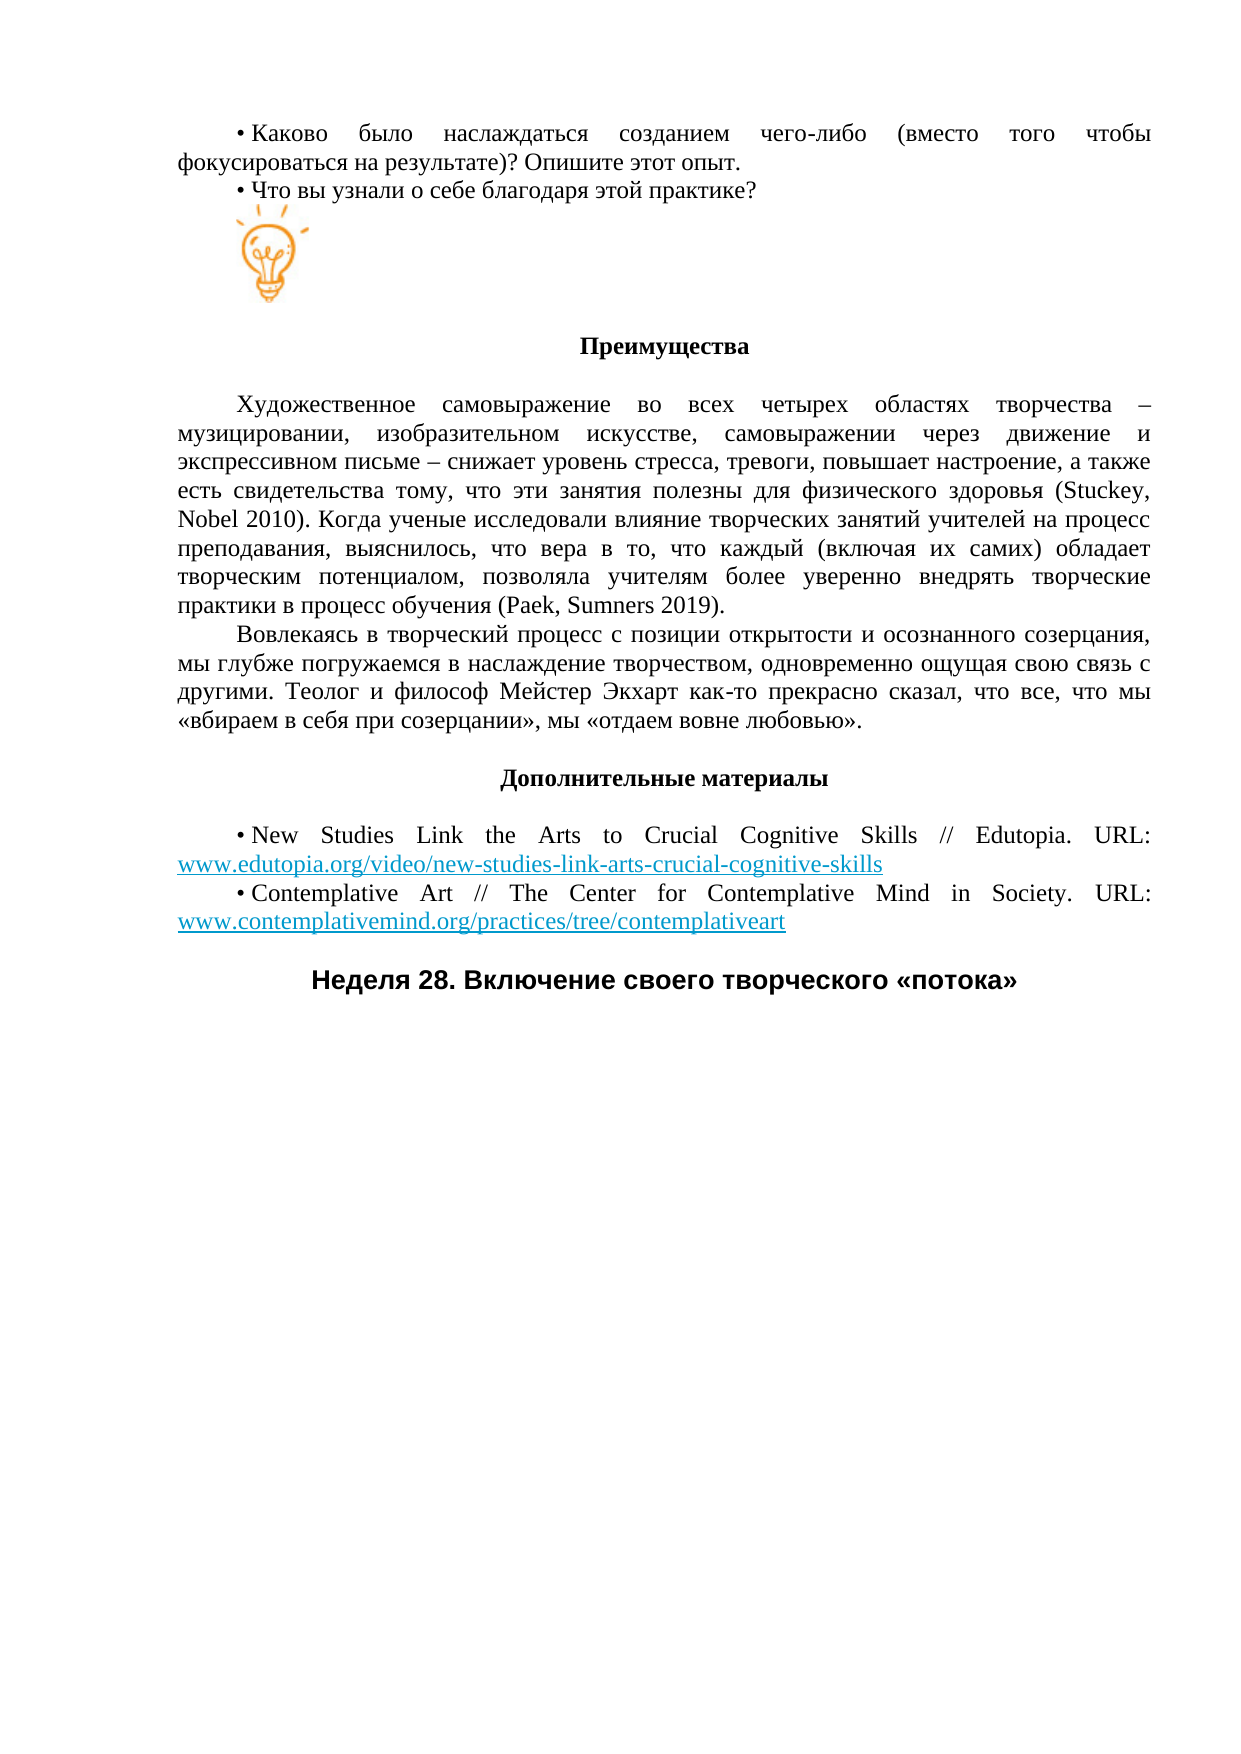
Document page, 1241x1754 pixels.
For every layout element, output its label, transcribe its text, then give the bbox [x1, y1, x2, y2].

text Художественное самовыражение во всех четырех областях творчества – музицировании, изобразительном искусстве, самовыражении через движение и экспрессивном письме – снижает уровень стресса, тревоги, повышает настроение, а также есть свидетельства тому, что эти занятия полезны для физического здоровья (Stuckey, Nobel 2010). Когда ученые исследовали влияние творческих занятий учителей на процесс преподавания, выяснилось, что вера в то, что каждый (включая их самих) обладает творческим потенциалом, позволяла учителям более уверенно внедрять творческие практики в процесс обучения (Paek, Sumners 2019). [177, 389, 1152, 619]
subtitle Неделя 28. Включение своего творческого «потока» [177, 964, 1152, 995]
subtitle Преимущества [177, 331, 1152, 360]
text Вовлекаясь в творческий процесс с позиции открытости и осознанного созерцания, мы глубже погружаемся в наслаждение творчеством, одновременно ощущая свою связь с другими. Теолог и философ Мейстер Экхарт как-то прекрасно сказал, что все, что мы «вбираем в себя при созерцании», мы «отдаем вовне любовью». [177, 619, 1152, 734]
text • Каково было наслаждаться созданием чего-либо (вместо того чтобы фокусироваться на результате)? Опишите этот опыт. [177, 118, 1152, 176]
text • New Studies Link the Arts to Crucial Cognitive Skills // Edutopia. URL: www.edutopia.org/video/new-studies-link-arts-crucial-cognitive-skills [177, 820, 1152, 878]
subtitle Дополнительные материалы [177, 763, 1152, 791]
picture [236, 204, 310, 303]
text • Что вы узнали о себе благодаря этой практике? [177, 176, 1152, 204]
text • Contemplative Art // The Center for Contemplative Mind in Society. URL: www.contemplativemind.org/practices/tree/contemplativeart [177, 878, 1152, 935]
